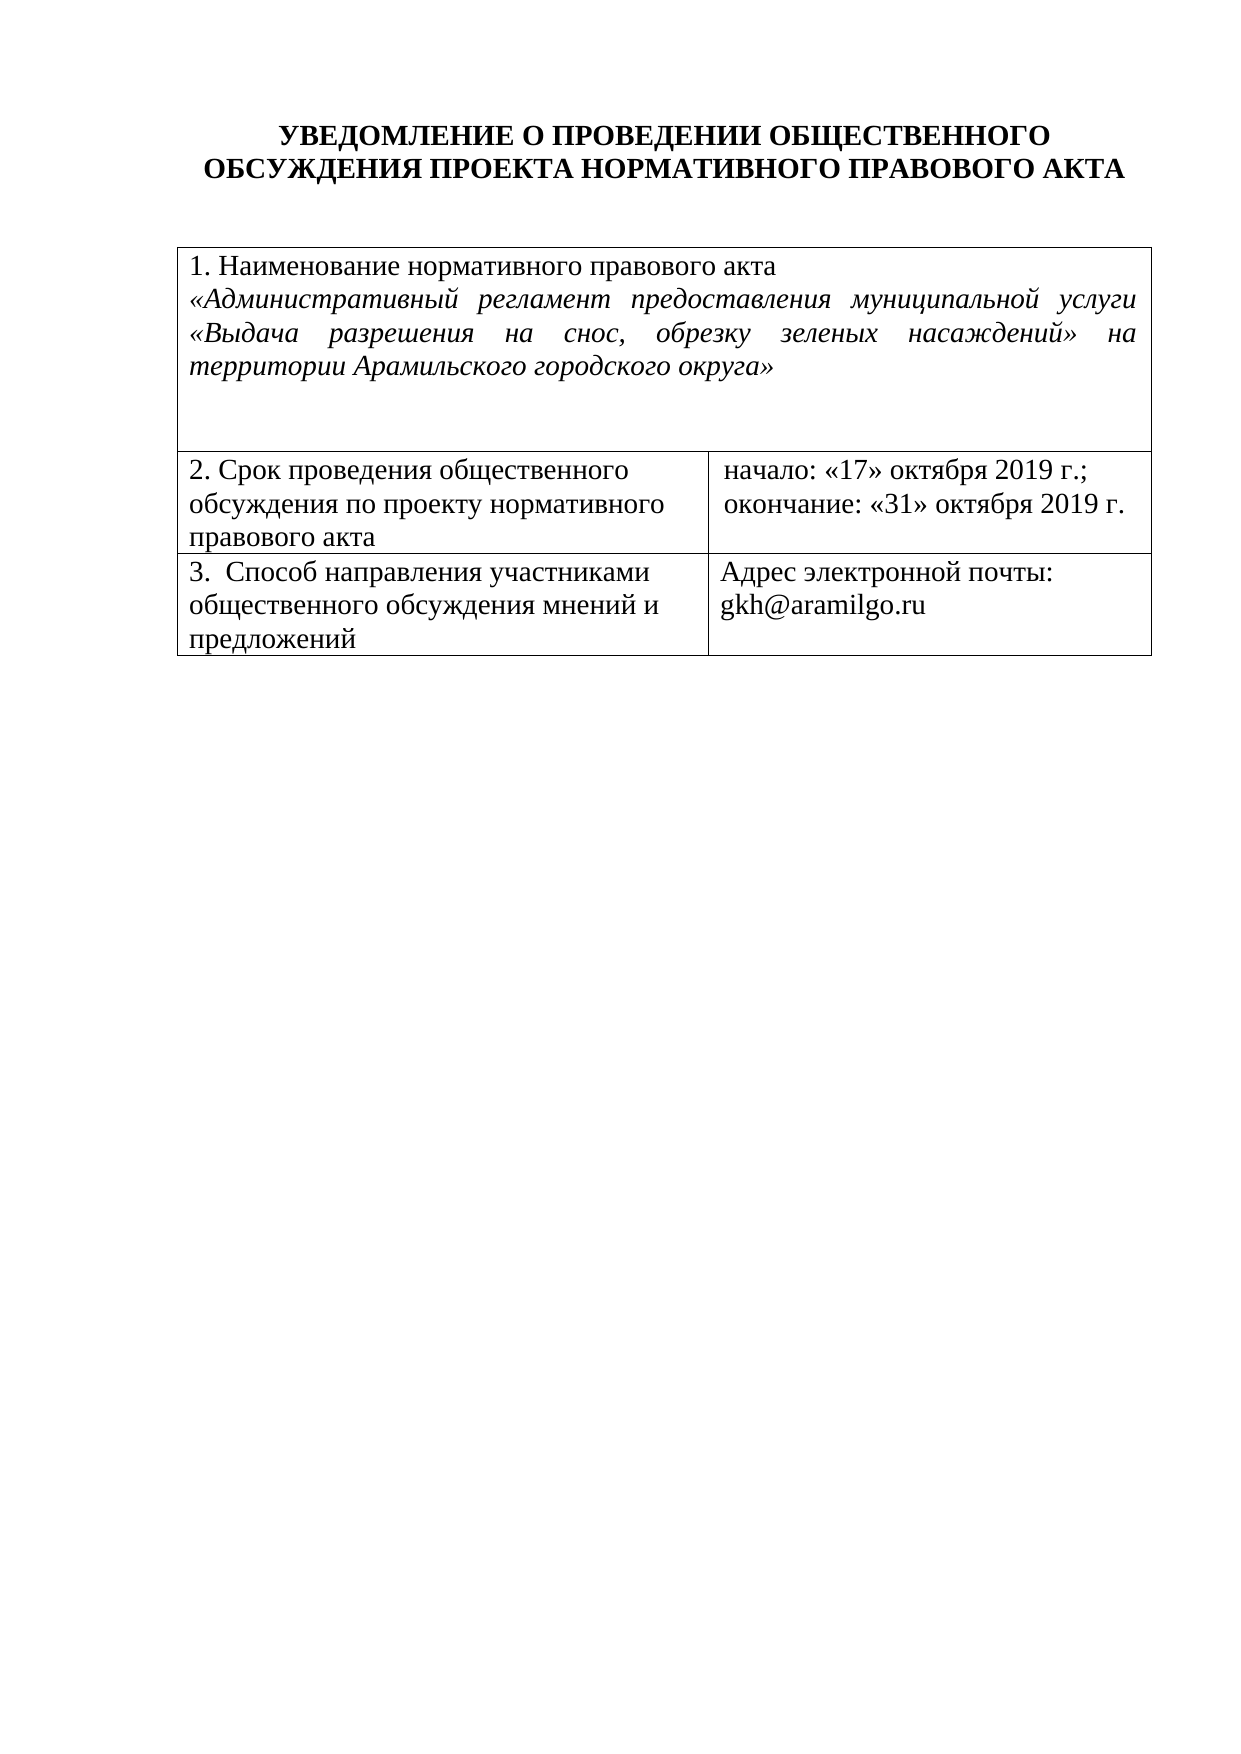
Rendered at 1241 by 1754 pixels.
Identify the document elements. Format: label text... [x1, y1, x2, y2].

table_cell 2. Срок проведения общественного обсуждения по проекту нормативного правового акта [178, 452, 708, 553]
table_cell Адрес электронной почты: gkh@aramilgo.ru [709, 554, 1151, 654]
table_header 1. Наименование нормативного правового акта «Административный регламент предоставления муниципальной услуги «Выдача разрешения на снос, обрезку зеленых насаждений» на территории Арамильского городского округа» [178, 248, 1151, 451]
table_cell начало: «17» октября 2019 г.; окончание: «31» октября 2019 г. [709, 452, 1151, 553]
table_cell 3. Способ направления участниками общественного обсуждения мнений и предложений [178, 554, 708, 654]
text УВЕДОМЛЕНИЕ О ПРОВЕДЕНИИ ОБЩЕСТВЕННОГО ОБСУЖДЕНИЯ ПРОЕКТА НОРМАТИВНОГО ПРАВОВОГО АКТА [177, 118, 1152, 185]
